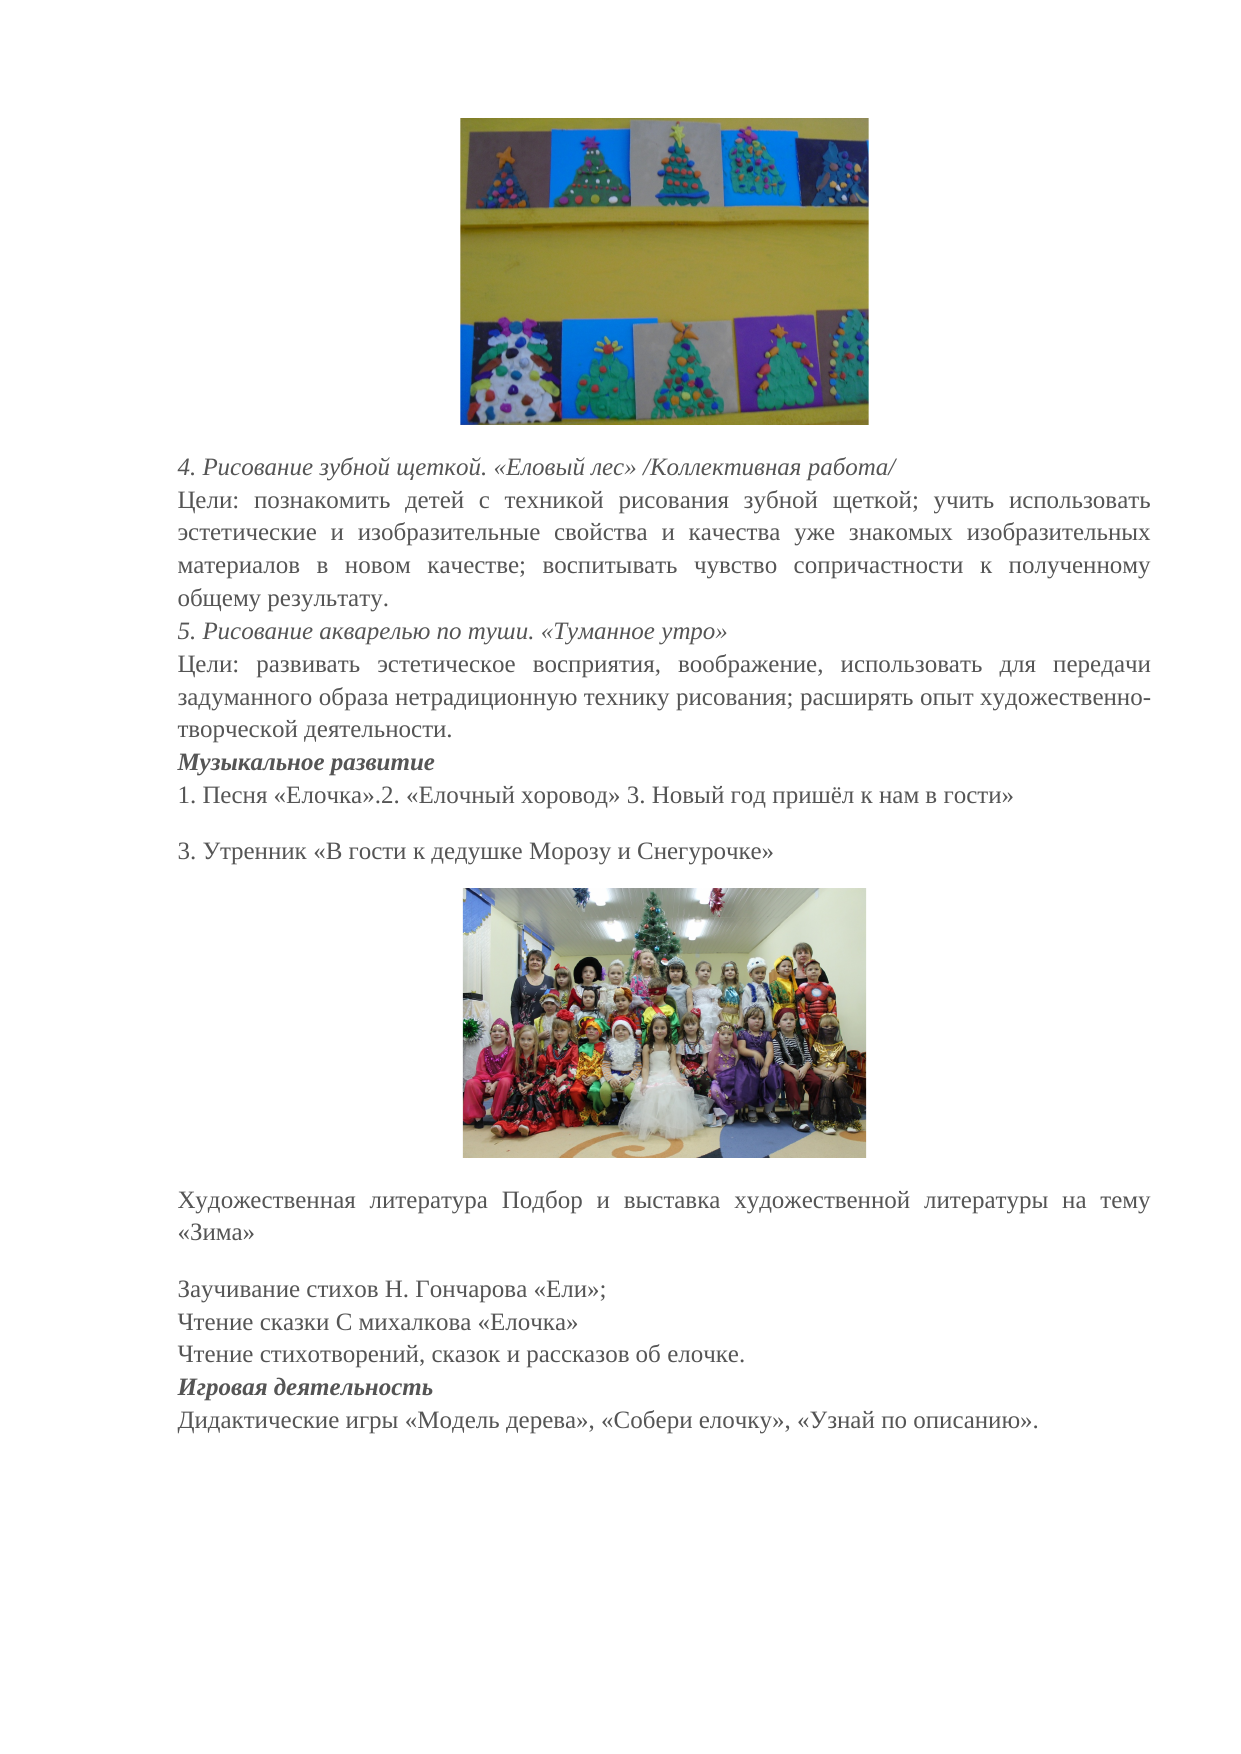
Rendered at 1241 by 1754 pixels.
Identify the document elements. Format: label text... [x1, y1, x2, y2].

text Заучивание стихов Н. Гончарова «Ели»; [177, 1270, 1152, 1302]
picture [460, 118, 869, 425]
text Цели: развивать эстетическое восприятия, воображение, использовать для передачи задуманного образа нетрадиционную технику рисования; расширять опыт художественно-творческой деятельности. [177, 645, 1152, 743]
text Дидактические игры «Модель дерева», «Собери елочку», «Узнай по описанию». [177, 1401, 1152, 1434]
text 4. Рисование зубной щеткой. «Еловый лес» /Коллективная работа/ [177, 448, 1152, 481]
text 3. Утренник «В гости к дедушке Морозу и Снегурочке» [177, 832, 1152, 865]
text Чтение стихотворений, сказок и рассказов об елочке. [177, 1335, 1152, 1368]
picture [462, 888, 867, 1158]
text 1. Песня «Елочка».2. «Елочный хоровод» 3. Новый год пришёл к нам в гости» [177, 776, 1152, 809]
text Цели: познакомить детей с техникой рисования зубной щеткой; учить использовать эстетические и изобразительные свойства и качества уже знакомых изобразительных материалов в новом качестве; воспитывать чувство сопричастности к полученному общему результату. [177, 481, 1152, 612]
text Игровая деятельность [177, 1368, 1152, 1401]
text 5. Рисование акварелью по туши. «Туманное утро» [177, 612, 1152, 645]
text Художественная литература Подбор и выставка художественной литературы на тему «Зима» [177, 1181, 1152, 1246]
text Чтение сказки С михалкова «Елочка» [177, 1302, 1152, 1335]
text Музыкальное развитие [177, 743, 1152, 776]
